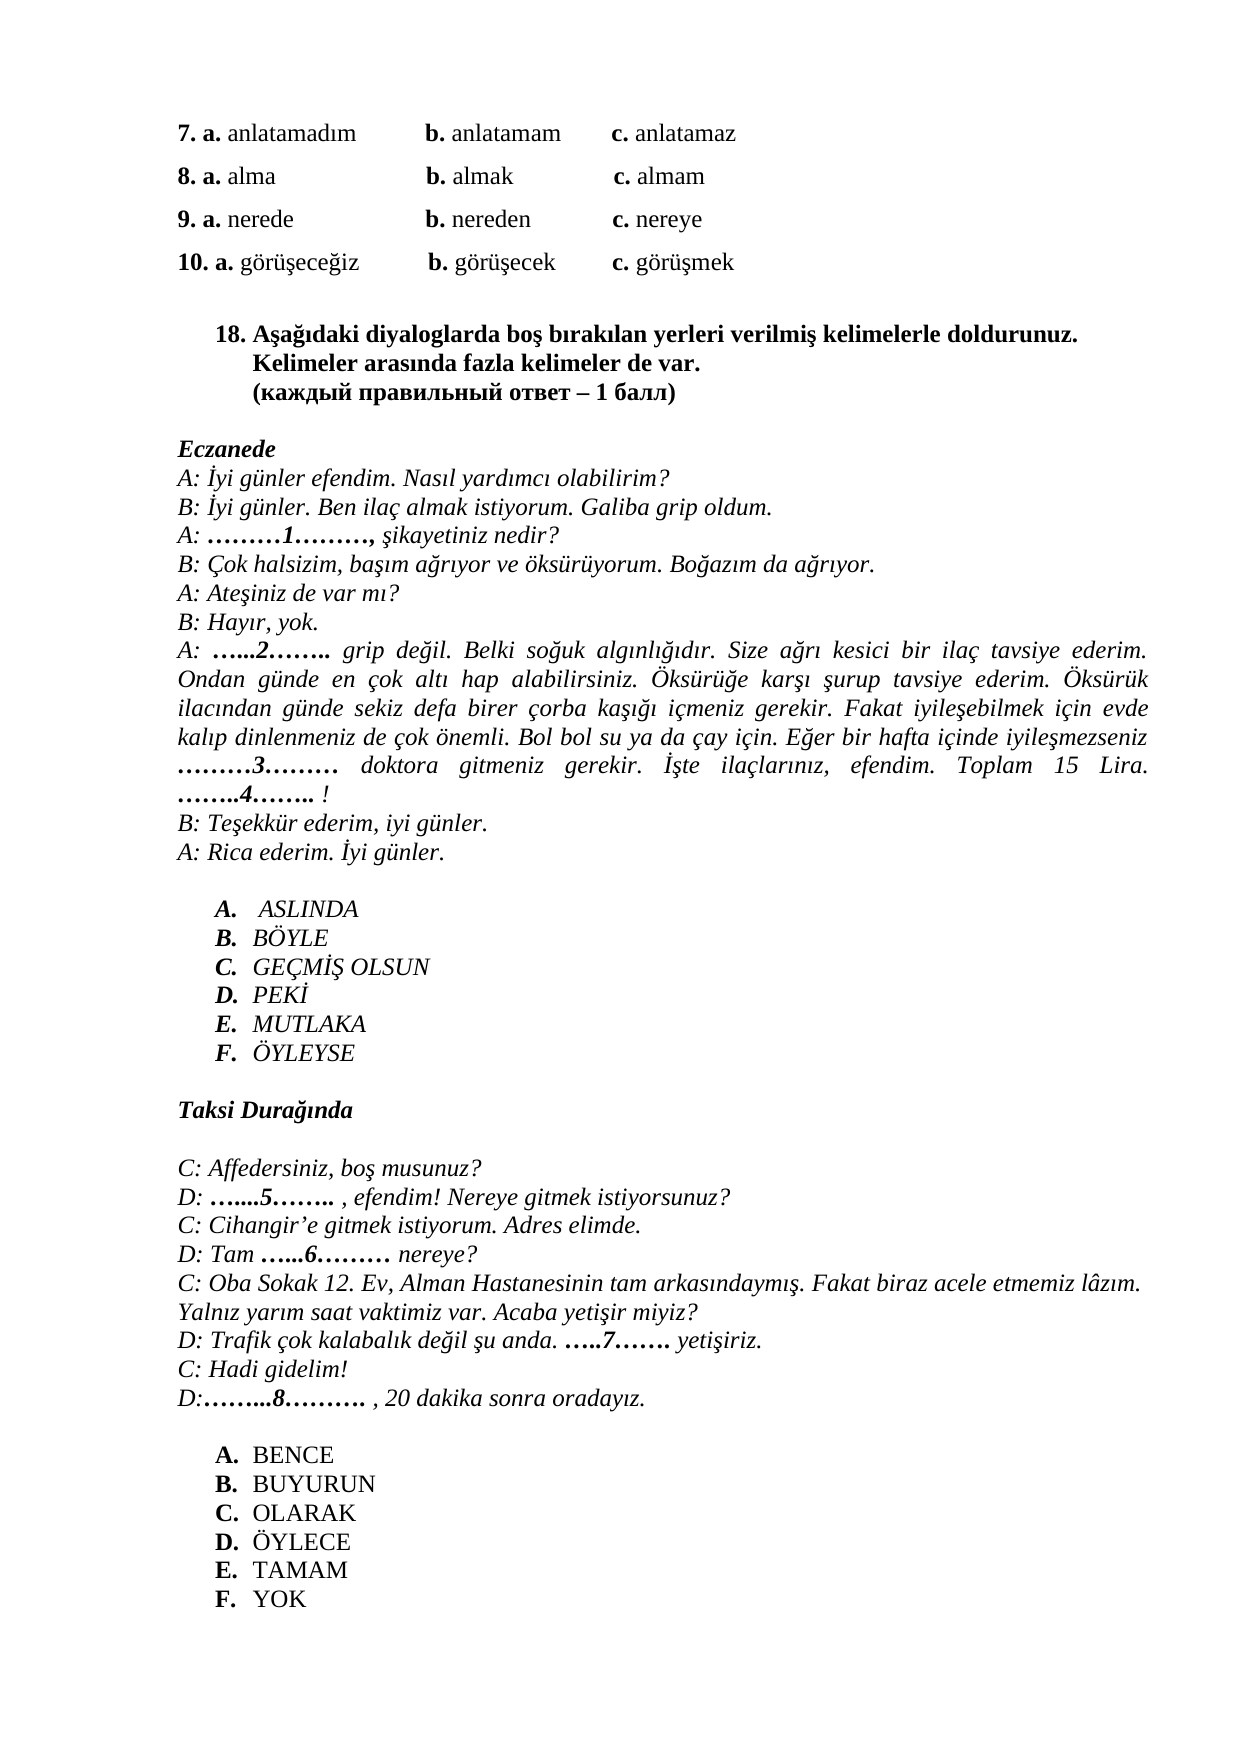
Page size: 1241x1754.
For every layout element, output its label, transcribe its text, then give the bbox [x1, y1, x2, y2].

list ÖYLECE [215, 1527, 1152, 1556]
list BENCE [215, 1441, 1152, 1469]
list YOK [215, 1584, 1152, 1613]
text C: Cihangir’e gitmek istiyorum. Adres elimde. [177, 1211, 1152, 1239]
text A: ………1………, şikayetiniz nedir? [177, 521, 1152, 549]
text D: Tam …...6……… nereye? [177, 1239, 1152, 1268]
list GEÇMİŞ OLSUN [215, 952, 1152, 981]
list MUTLAKA [215, 1009, 1152, 1038]
text 9. a. nerede b. nereden c. nereye [177, 204, 1152, 233]
text C: Affedersiniz, boş musunuz? [177, 1153, 1152, 1182]
list TAMAM [215, 1556, 1152, 1584]
text D:……...8………. , 20 dakika sonra oradayız. [177, 1383, 1152, 1412]
text B: Çok halsizim, başım ağrıyor ve öksürüyorum. Boğazım da ağrıyor. [177, 549, 1152, 578]
text Taksi Durağında [177, 1096, 1152, 1124]
list BÖYLE [215, 923, 1152, 952]
text 8. a. alma b. almak c. almam [177, 161, 1152, 190]
list Aşağıdaki diyaloglarda boş bırakılan yerleri verilmiş kelimelerle doldurunuz. Kelimeler arasında fazla kelimeler de var. [215, 319, 1152, 377]
list ÖYLEYSE [215, 1038, 1152, 1067]
text D: …....5…….. , efendim! Nereye gitmek istiyorsunuz? [177, 1182, 1152, 1211]
text C: Oba Sokak 12. Ev, Alman Hastanesinin tam arkasındaymış. Fakat biraz acele etmemiz lâzım. Yalnız yarım saat vaktimiz var. Acaba yetişir miyiz? [177, 1268, 1152, 1326]
text 10. a. görüşeceğiz b. görüşecek c. görüşmek [177, 247, 1152, 276]
list ASLINDA [215, 894, 1152, 923]
text B: İyi günler. Ben ilaç almak istiyorum. Galiba grip oldum. [177, 492, 1152, 521]
text D: Trafik çok kalabalık değil şu anda. …..7……. yetişiriz. [177, 1326, 1152, 1354]
text A: Rica ederim. İyi günler. [177, 837, 1152, 866]
text B: Teşekkür ederim, iyi günler. [177, 808, 1152, 837]
text A: …...2…….. grip değil. Belki soğuk algınlığıdır. Size ağrı kesici bir ilaç tavsiye ederim. Ondan günde en çok altı hap alabilirsiniz. Öksürüğe karşı şurup tavsiye ederim. Öksürük ilacından günde sekiz defa birer çorba kaşığı içmeniz gerekir. Fakat iyileşebilmek için evde kalıp dinlenmeniz de çok önemli. Bol bol su ya da çay için. Eğer bir hafta içinde iyileşmezseniz ………3……… doktora gitmeniz gerekir. İşte ilaçlarınız, efendim. Toplam 15 Lira. ……..4…….. ! [177, 636, 1152, 808]
list BUYURUN [215, 1469, 1152, 1498]
text A: İyi günler efendim. Nasıl yardımcı olabilirim? [177, 463, 1152, 492]
list OLARAK [215, 1498, 1152, 1527]
text Eczanede [177, 434, 1152, 463]
text B: Hayır, yok. [177, 607, 1152, 636]
text A: Ateşiniz de var mı? [177, 578, 1152, 607]
text C: Hadi gidelim! [177, 1354, 1152, 1383]
list PEKİ [215, 981, 1152, 1009]
text 7. a. anlatamadım b. anlatamam c. anlatamaz [177, 118, 1152, 147]
list (каждый правильный ответ – 1 балл) [252, 377, 1152, 406]
